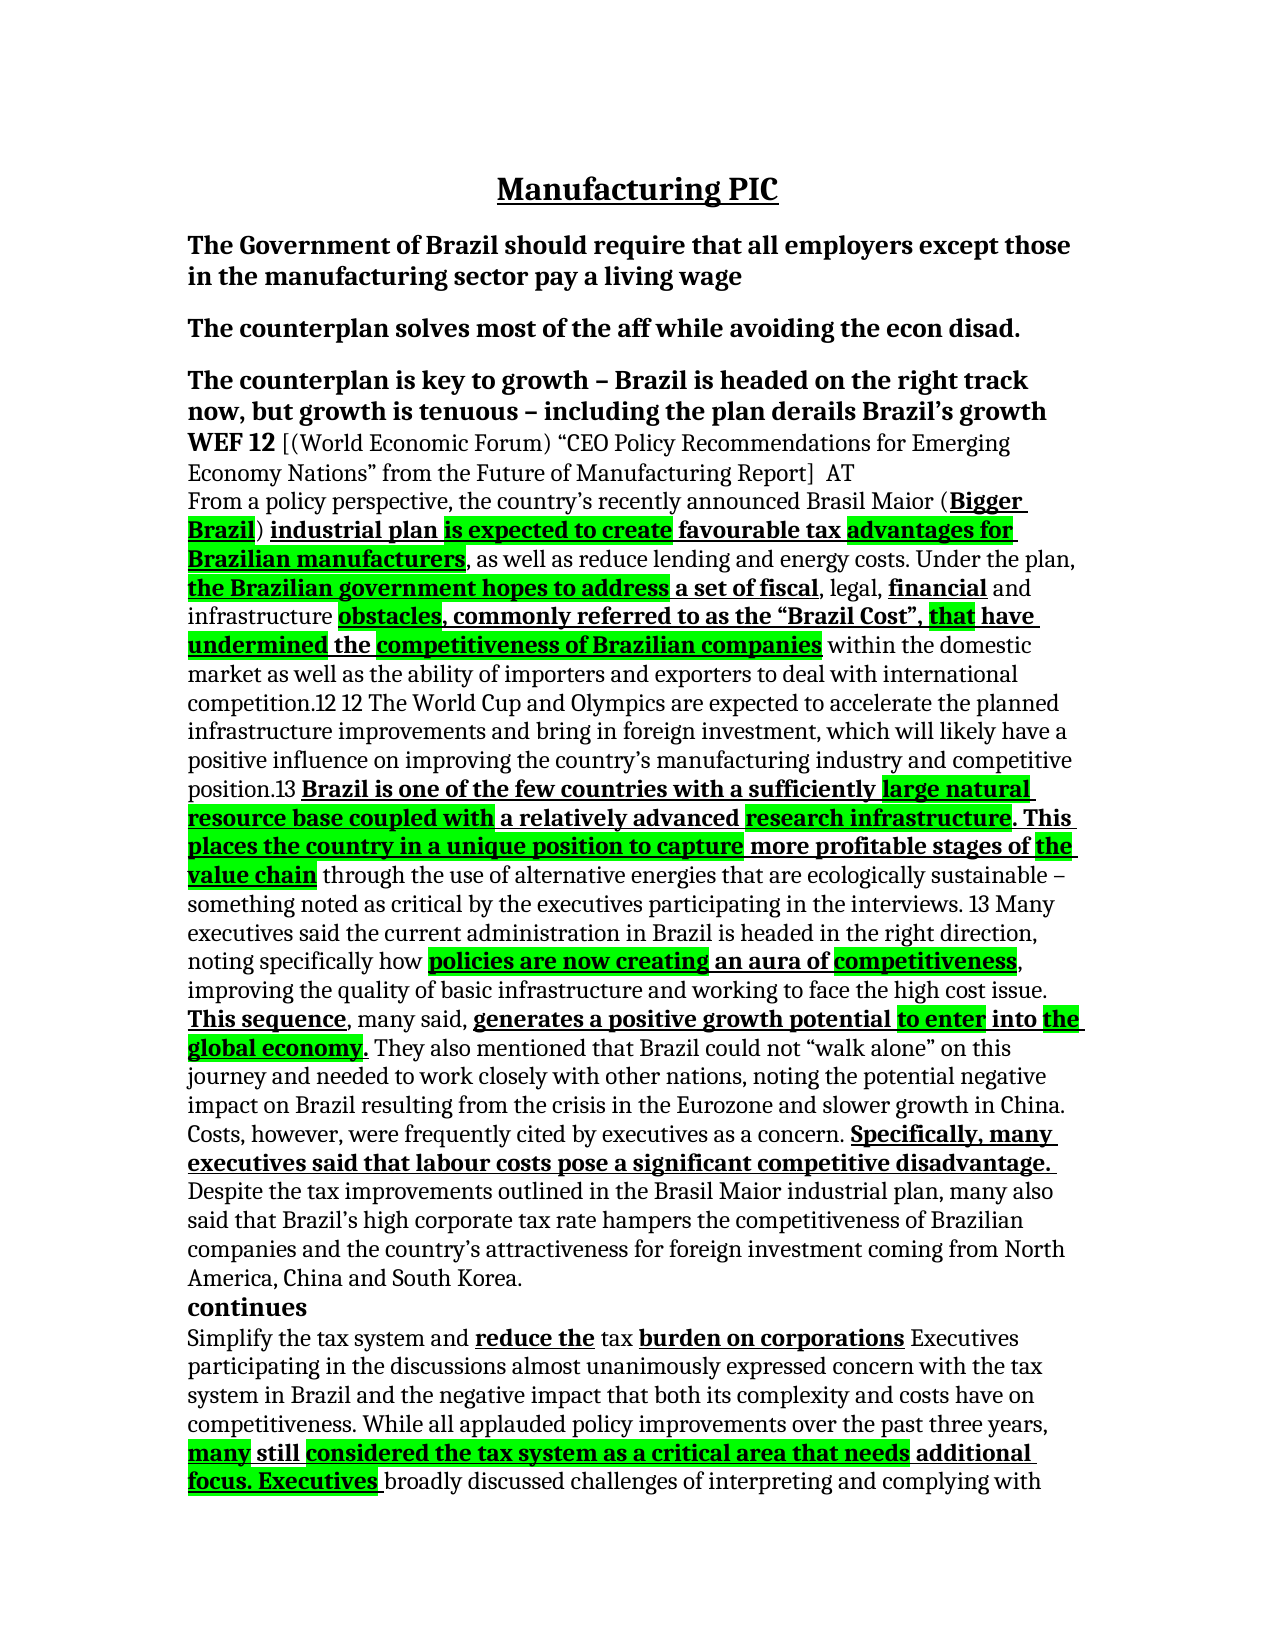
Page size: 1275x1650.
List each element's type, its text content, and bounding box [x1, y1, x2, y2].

subtitle The counterplan is key to growth – Brazil is headed on the right track now, but growth is tenuous – including the plan derails Brazil’s growth [187, 365, 1087, 427]
subtitle The Government of Brazil should require that all employers except those in the manufacturing sector pay a living wage [187, 230, 1087, 292]
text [187, 1323, 1087, 1496]
text WEF 12 [(World Economic Forum) “CEO Policy Recommendations for Emerging Economy Nations” from the Future of Manufacturing Report] AT [187, 427, 1087, 487]
text From a policy perspective, the country’s recently announced Brasil Maior (Bigger Brazil) industrial plan is expected to create favourable tax advantages for Brazilian manufacturers, as well as reduce lending and energy costs. Under the plan, the Brazilian government hopes to address a set of fiscal, legal, financial and infrastructure obstacles, commonly referred to as the “Brazil Cost”, that have undermined the competitiveness of Brazilian companies within the domestic market as well as the ability of importers and exporters to deal with international competition.12 12 The World Cup and Olympics are expected to accelerate the planned infrastructure improvements and bring in foreign investment, which will likely have a positive influence on improving the country’s manufacturing industry and competitive position.13 Brazil is one of the few countries with a sufficiently large natural resource base coupled with a relatively advanced research infrastructure. This places the country in a unique position to capture more profitable stages of the value chain through the use of alternative energies that are ecologically sustainable – something noted as critical by the executives participating in the interviews. 13 Many executives said the current administration in Brazil is headed in the right direction, noting specifically how policies are now creating an aura of competitiveness, improving the quality of basic infrastructure and working to face the high cost issue. This sequence, many said, generates a positive growth potential to enter into the global economy. They also mentioned that Brazil could not “walk alone” on this journey and needed to work closely with other nations, noting the potential negative impact on Brazil resulting from the crisis in the Eurozone and slower growth in China. Costs, however, were frequently cited by executives as a concern. Specifically, many executives said that labour costs pose a significant competitive disadvantage. Despite the tax improvements outlined in the Brasil Maior industrial plan, many also said that Brazil’s high corporate tax rate hampers the competitiveness of Brazilian companies and the country’s attractiveness for foreign investment coming from North America, China and South Korea. [187, 487, 1087, 1292]
subtitle Manufacturing PIC [187, 171, 1087, 209]
text continues [187, 1292, 1087, 1323]
subtitle The counterplan solves most of the aff while avoiding the econ disad. [187, 313, 1087, 344]
